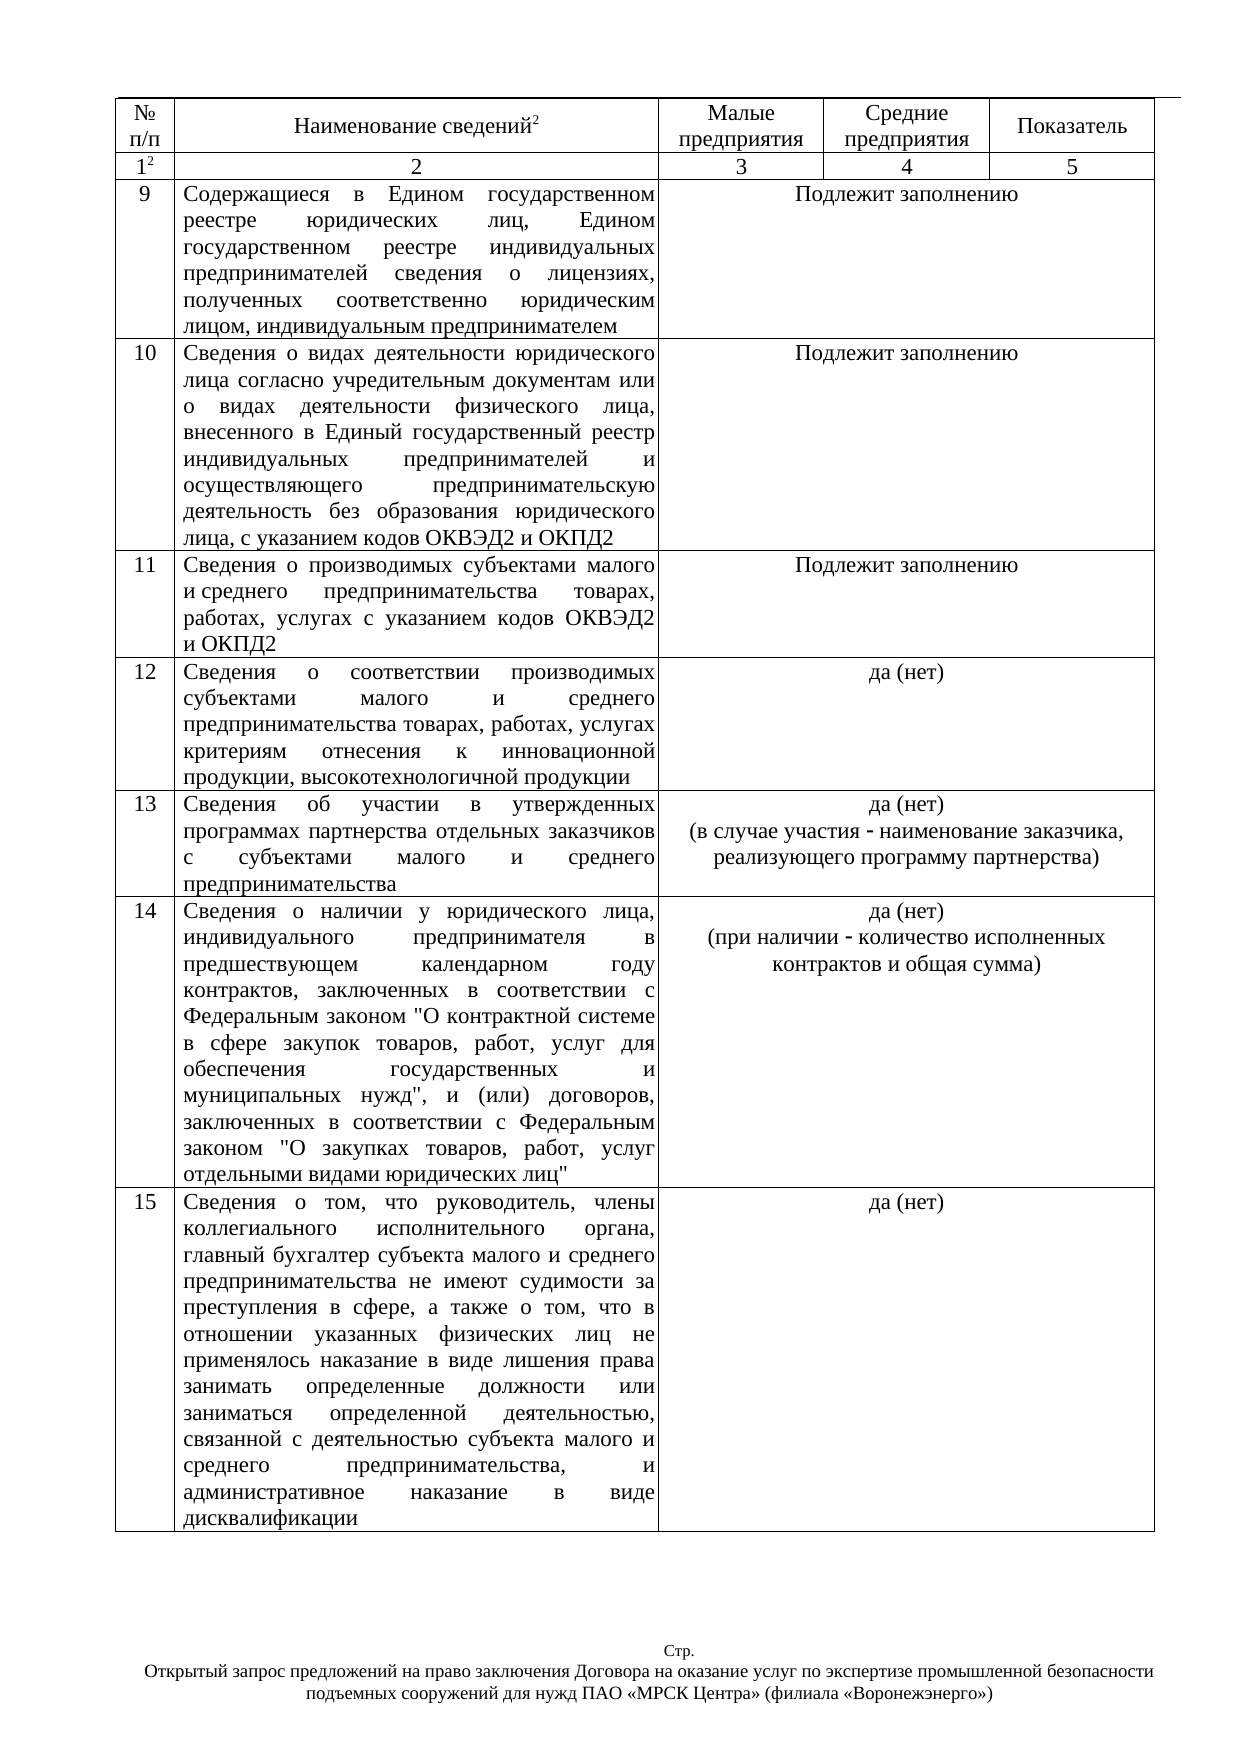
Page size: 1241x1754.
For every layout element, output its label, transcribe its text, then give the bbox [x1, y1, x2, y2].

table_cell 10 [116, 339, 174, 550]
table_header Наименование сведений2 [175, 99, 658, 152]
table_cell 12 [116, 153, 174, 179]
table_cell 15 [116, 1188, 174, 1531]
table_cell Сведения о производимых субъектами малого и среднего предпринимательства товарах, работах, услугах с указанием кодов ОКВЭД2 и ОКПД2 [175, 551, 658, 657]
table_cell да (нет) (в случае участия наименование заказчика, реализующего программу партнерства) [659, 791, 1154, 896]
table_header Малые предприятия [659, 99, 823, 152]
table_header № п/п [116, 99, 174, 152]
table_header Средние предприятия [824, 99, 989, 152]
table_cell Сведения о видах деятельности юридического лица согласно учредительным документам или о видах деятельности физического лица, внесенного в Единый государственный реестр индивидуальных предпринимателей и осуществляющего предпринимательскую деятельность без образования юридического лица, с указанием кодов ОКВЭД2 и ОКПД2 [175, 339, 658, 550]
table_cell да (нет) (при наличии количество исполненных контрактов и общая сумма) [659, 897, 1154, 1187]
table_cell 12 [116, 658, 174, 789]
table_cell 9 [116, 180, 174, 338]
table_cell 14 [116, 897, 174, 1187]
table_cell 11 [116, 551, 174, 657]
table_cell 4 [824, 153, 989, 179]
table_cell Сведения об участии в утвержденных программах партнерства отдельных заказчиков с субъектами малого и среднего предпринимательства [175, 791, 658, 896]
table_cell Сведения о том, что руководитель, члены коллегиального исполнительного органа, главный бухгалтер субъекта малого и среднего предпринимательства не имеют судимости за преступления в сфере, а также о том, что в отношении указанных физических лиц не применялось наказание в виде лишения права занимать определенные должности или заниматься определенной деятельностью, связанной с деятельностью субъекта малого и среднего предпринимательства, и административное наказание в виде дисквалификации [175, 1188, 658, 1531]
table_cell 5 [990, 153, 1154, 179]
table_cell да (нет) [659, 658, 1154, 789]
table_cell 3 [659, 153, 823, 179]
table_cell Содержащиеся в Едином государственном реестре юридических лиц, Едином государственном реестре индивидуальных предпринимателей сведения о лицензиях, полученных соответственно юридическим лицом, индивидуальным предпринимателем [175, 180, 658, 338]
table_cell 2 [175, 153, 658, 179]
table_cell да (нет) [659, 1188, 1154, 1531]
table_cell Подлежит заполнению [659, 339, 1154, 550]
table_cell Подлежит заполнению [659, 180, 1154, 338]
table_cell Подлежит заполнению [659, 551, 1154, 657]
table_header Показатель [990, 99, 1154, 152]
table_cell 13 [116, 791, 174, 896]
table_cell Сведения о наличии у юридического лица, индивидуального предпринимателя в предшествующем календарном году контрактов, заключенных в соответствии с Федеральным законом "О контрактной системе в сфере закупок товаров, работ, услуг для обеспечения государственных и муниципальных нужд", и (или) договоров, заключенных в соответствии с Федеральным законом "О закупках товаров, работ, услуг отдельными видами юридических лиц" [175, 897, 658, 1187]
table_cell Сведения о соответствии производимых субъектами малого и среднего предпринимательства товарах, работах, услугах критериям отнесения к инновационной продукции, высокотехнологичной продукции [175, 658, 658, 789]
